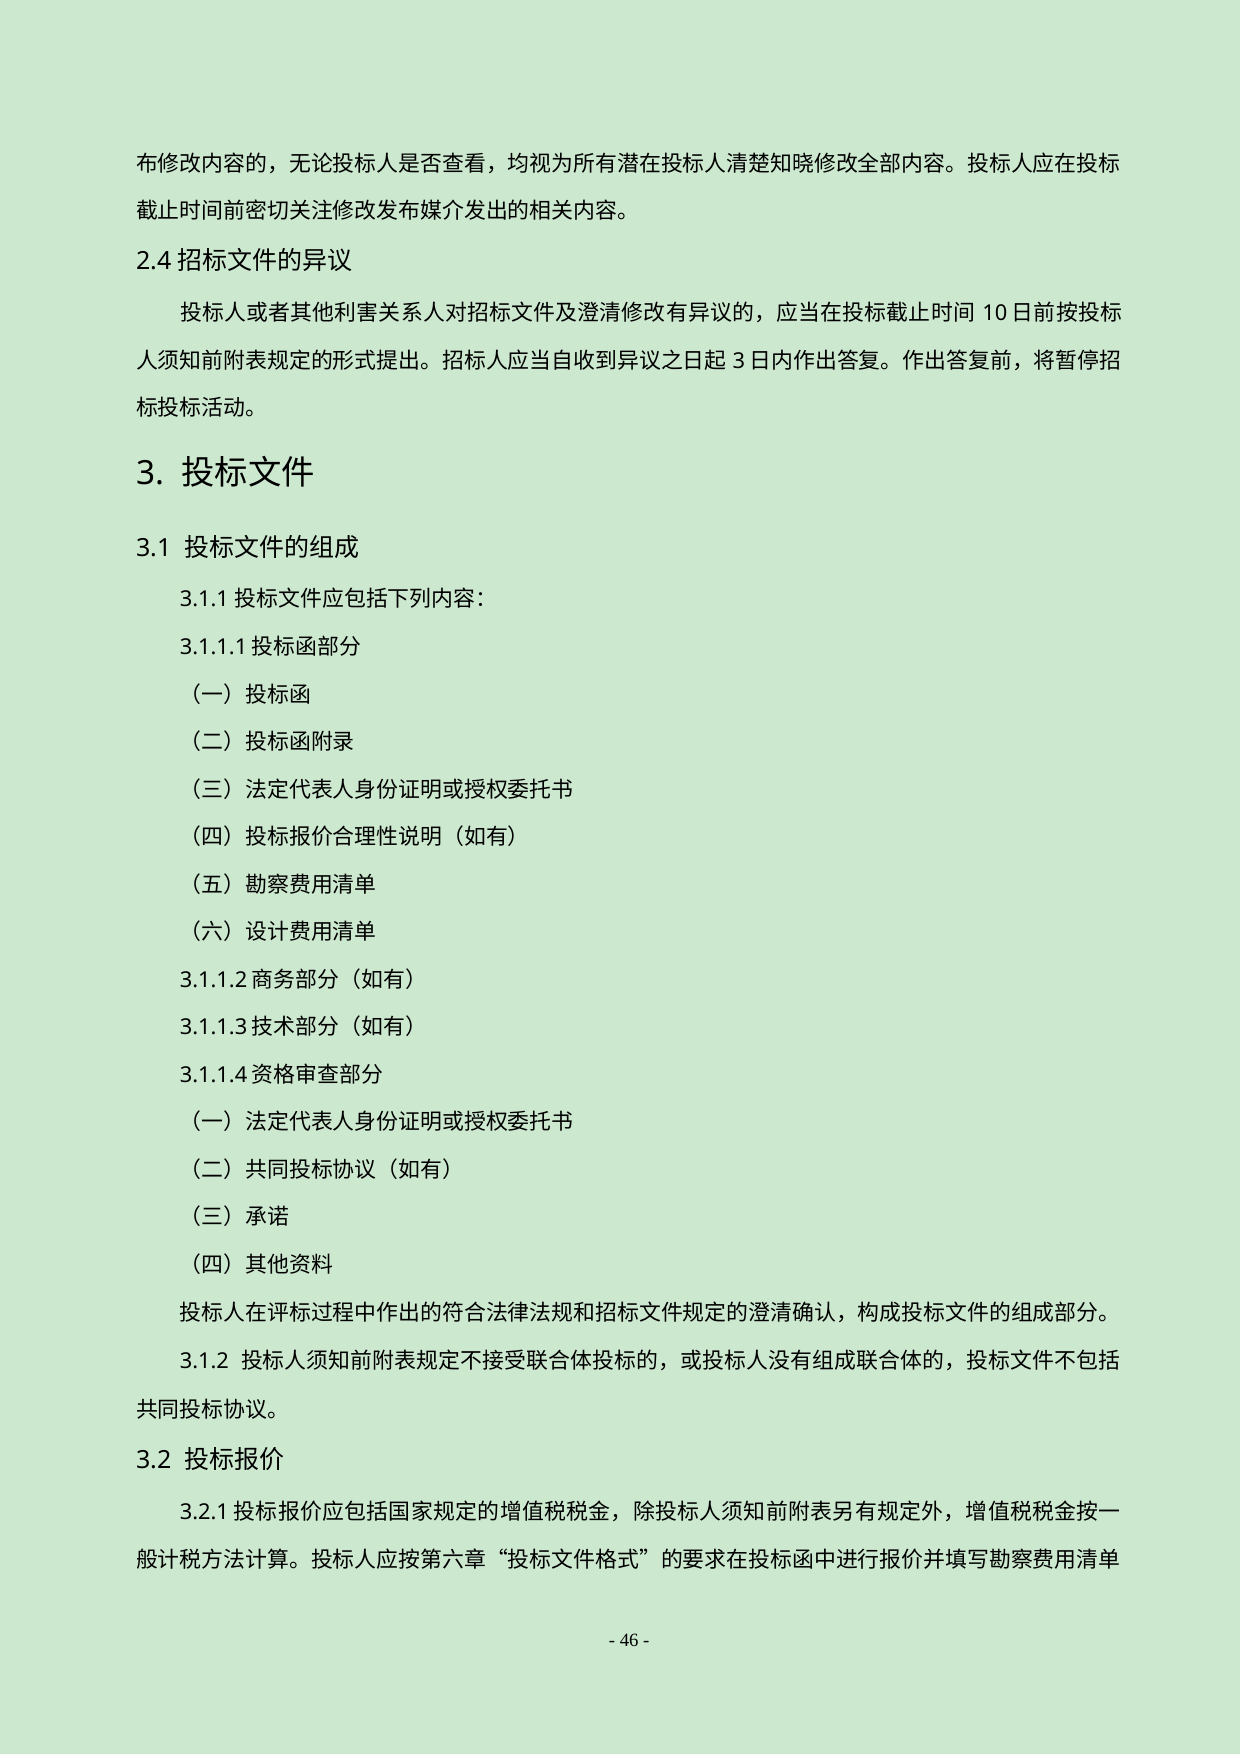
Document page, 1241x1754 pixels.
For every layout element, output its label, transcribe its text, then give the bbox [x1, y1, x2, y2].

text 3.1.1 投标文件应包括下列内容： [136, 581, 1122, 613]
subtitle 3.2 投标报价 [136, 1440, 1122, 1476]
text （四）投标报价合理性说明（如有） [136, 819, 1122, 851]
text 投标人在评标过程中作出的符合法律法规和招标文件规定的澄清确认，构成投标文件的组成部分。 [136, 1294, 1122, 1327]
text （一）法定代表人身份证明或授权委托书 [136, 1104, 1122, 1136]
subtitle 2.4 招标文件的异议 [136, 241, 1122, 277]
text （二）投标函附录 [136, 724, 1122, 756]
text （六）设计费用清单 [136, 914, 1122, 946]
text 3.1.1.1投标函部分 [136, 629, 1122, 661]
subtitle 3.1 投标文件的组成 [136, 527, 1122, 563]
text 3.1.1.4资格审查部分 [136, 1057, 1122, 1088]
text （三）法定代表人身份证明或授权委托书 [136, 772, 1122, 803]
text （二）共同投标协议（如有） [136, 1152, 1122, 1183]
text （三）承诺 [136, 1199, 1122, 1231]
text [136, 1494, 1122, 1573]
subtitle 3. 投标文件 [136, 438, 1122, 503]
text 3.1.1.3技术部分（如有） [136, 1009, 1122, 1041]
text 3.1.2 投标人须知前附表规定不接受联合体投标的，或投标人没有组成联合体的，投标文件不包括共同投标协议。 [136, 1343, 1122, 1424]
text 3.1.1.2商务部分（如有） [136, 962, 1122, 993]
text （四）其他资料 [136, 1247, 1122, 1278]
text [136, 146, 1122, 225]
text 投标人或者其他利害关系人对招标文件及澄清修改有异议的，应当在投标截止时间10日前按投标人须知前附表规定的形式提出。招标人应当自收到异议之日起3日内作出答复。作出答复前，将暂停招标投标活动。 [136, 295, 1122, 422]
text （一）投标函 [136, 677, 1122, 708]
text （五）勘察费用清单 [136, 867, 1122, 898]
